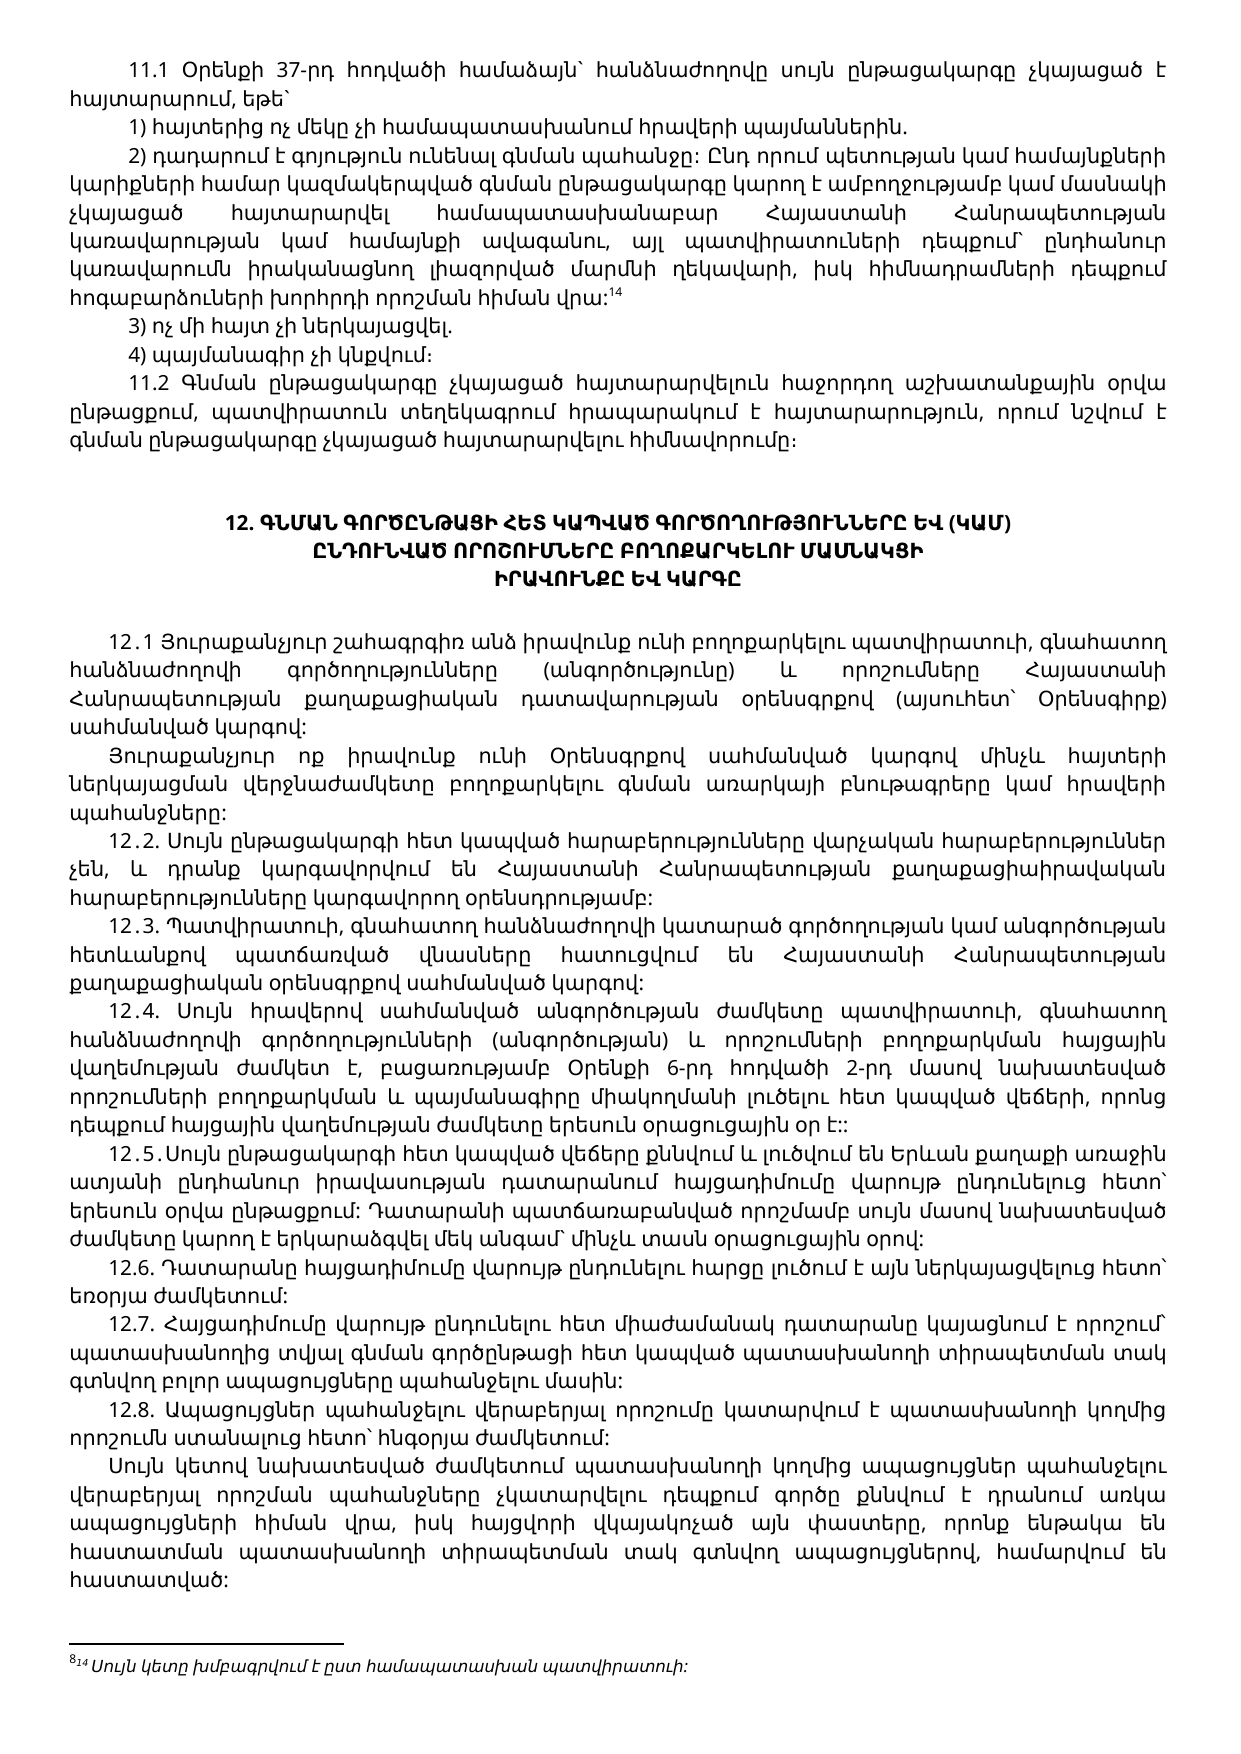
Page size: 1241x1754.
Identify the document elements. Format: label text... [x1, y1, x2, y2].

text 12․5․Սույն ընթացակարգի հետ կապված վեճերը քննվում և լուծվում են Երևան քաղաքի առաջին ատյանի ընդհանուր իրավասության դատարանում հայցադիմումը վարույթ ընդունելուց հետո՝ երեսուն օրվա ընթացքում: Դատարանի պատճառաբանված որոշմամբ սույն մասով նախատեսված ժամկետը կարող է երկարաձգվել մեկ անգամ` մինչև տասն օրացուցային օրով: [69, 1139, 1167, 1253]
text 12․4. Սույն հրավերով սահմանված անգործության ժամկետը պատվիրատուի, գնահատող հանձնաժողովի գործողությունների (անգործության) և որոշումների բողոքարկման հայցային վաղեմության ժամկետ է, բացառությամբ Օրենքի 6-րդ հոդվածի 2-րդ մասով նախատեսված որոշումների բողոքարկման և պայմանագիրը միակողմանի լուծելու հետ կապված վեճերի, որոնց դեպքում հայցային վաղեմության ժամկետը երեսուն օրացուցային օր է:: [69, 997, 1167, 1139]
text Յուրաքանչյուր ոք իրավունք ունի Օրենսգրքով սահմանված կարգով մինչև հայտերի ներկայացման վերջնաժամկետը բողոքարկելու գնման առարկայի բնութագրերը կամ հրավերի պահանջները: [69, 741, 1167, 826]
text 1) հայտերից ոչ մեկը չի համապատասխանում հրավերի պայմաններին. [69, 112, 1167, 141]
text 3) ոչ մի հայտ չի ներկայացվել. [69, 311, 1167, 340]
text 12․2. Սույն ընթացակարգի հետ կապված հարաբերությունները վարչական հարաբերություններ չեն, և դրանք կարգավորվում են Հայաստանի Հանրապետության քաղաքացիաիրավական հարաբերությունները կարգավորող օրենսդրությամբ: [69, 826, 1167, 911]
text 12․3. Պատվիրատուի, գնահատող հանձնաժողովի կատարած գործողության կամ անգործության հետևանքով պատճառված վնասները հատուցվում են Հայաստանի Հանրապետության քաղաքացիական օրենսգրքով սահմանված կարգով: [69, 911, 1167, 997]
text 2) դադարում է գոյություն ունենալ գնման պահանջը: Ընդ որում պետության կամ համայնքների կարիքների համար կազմակերպված գնման ընթացակարգը կարող է ամբողջությամբ կամ մասնակի չկայացած հայտարարվել համապատասխանաբար Հայաստանի Հանրապետության կառավարության կամ համայնքի ավագանու, այլ պատվիրատուների դեպքում` ընդհանուր կառավարումն իրականացնող լիազորված մարմնի ղեկավարի, իսկ հիմնադրամների դեպքում հոգաբարձուների խորհրդի որոշման հիման վրա:14 [69, 141, 1167, 311]
text 12.6. Դատարանը հայցադիմումը վարույթ ընդունելու հարցը լուծում է այն ներկայացվելուց հետո՝ եռօրյա ժամկետում: [69, 1253, 1167, 1309]
text 12․1 Յուրաքանչյուր շահագրգիռ անձ իրավունք ունի բողոքարկելու պատվիրատուի, գնահատող հանձնաժողովի գործողությունները (անգործությունը) և որոշումները Հայաստանի Հանրապետության քաղաքացիական դատավարության օրենսգրքով (այսուհետ՝ Օրենսգիրք) սահմանված կարգով: [69, 627, 1167, 741]
text 11.2 Գնման ընթացակարգը չկայացած հայտարարվելուն հաջորդող աշխատանքային օրվա ընթացքում, պատվիրատուն տեղեկագրում հրապարակում է հայտարարություն, որում նշվում է գնման ընթացակարգը չկայացած հայտարարվելու հիմնավորումը։ [69, 368, 1167, 454]
text ԻՐԱՎՈՒՆՔԸ ԵՎ ԿԱՐԳԸ [69, 564, 1167, 593]
text 4) պայմանագիր չի կնքվում։ [69, 340, 1167, 368]
text Սույն կետով նախատեսված ժամկետում պատասխանողի կողմից ապացույցներ պահանջելու վերաբերյալ որոշման պահանջները չկատարվելու դեպքում գործը քննվում է դրանում առկա ապացույցների հիման վրա, իսկ հայցվորի վկայակոչած այն փաստերը, որոնք ենթակա են հաստատման պատասխանողի տիրապետման տակ գտնվող ապացույցներով, համարվում են հաստատված: [69, 1452, 1167, 1594]
text 12.8. Ապացույցներ պահանջելու վերաբերյալ որոշումը կատարվում է պատասխանողի կողմից որոշումն ստանալուց հետո՝ հնգօրյա ժամկետում: [69, 1395, 1167, 1452]
text 12. ԳՆՄԱՆ ԳՈՐԾԸՆԹԱՑԻ ՀԵՏ ԿԱՊՎԱԾ ԳՈՐԾՈՂՈՒԹՅՈՒՆՆԵՐԸ ԵՎ (ԿԱՄ) [69, 508, 1167, 536]
text ԸՆԴՈՒՆՎԱԾ ՈՐՈՇՈՒՄՆԵՐԸ ԲՈՂՈՔԱՐԿԵԼՈՒ ՄԱՍՆԱԿՑԻ [69, 536, 1167, 564]
text 11.1 Օրենքի 37-րդ հոդվածի համաձայն` հանձնաժողովը սույն ընթացակարգը չկայացած է հայտարարում, եթե` [69, 56, 1167, 112]
text 12.7. Հայցադիմումը վարույթ ընդունելու հետ միաժամանակ դատարանը կայացնում է որոշում՝ պատասխանողից տվյալ գնման գործընթացի հետ կապված պատասխանողի տիրապետման տակ գտնվող բոլոր ապացույցները պահանջելու մասին: [69, 1309, 1167, 1395]
